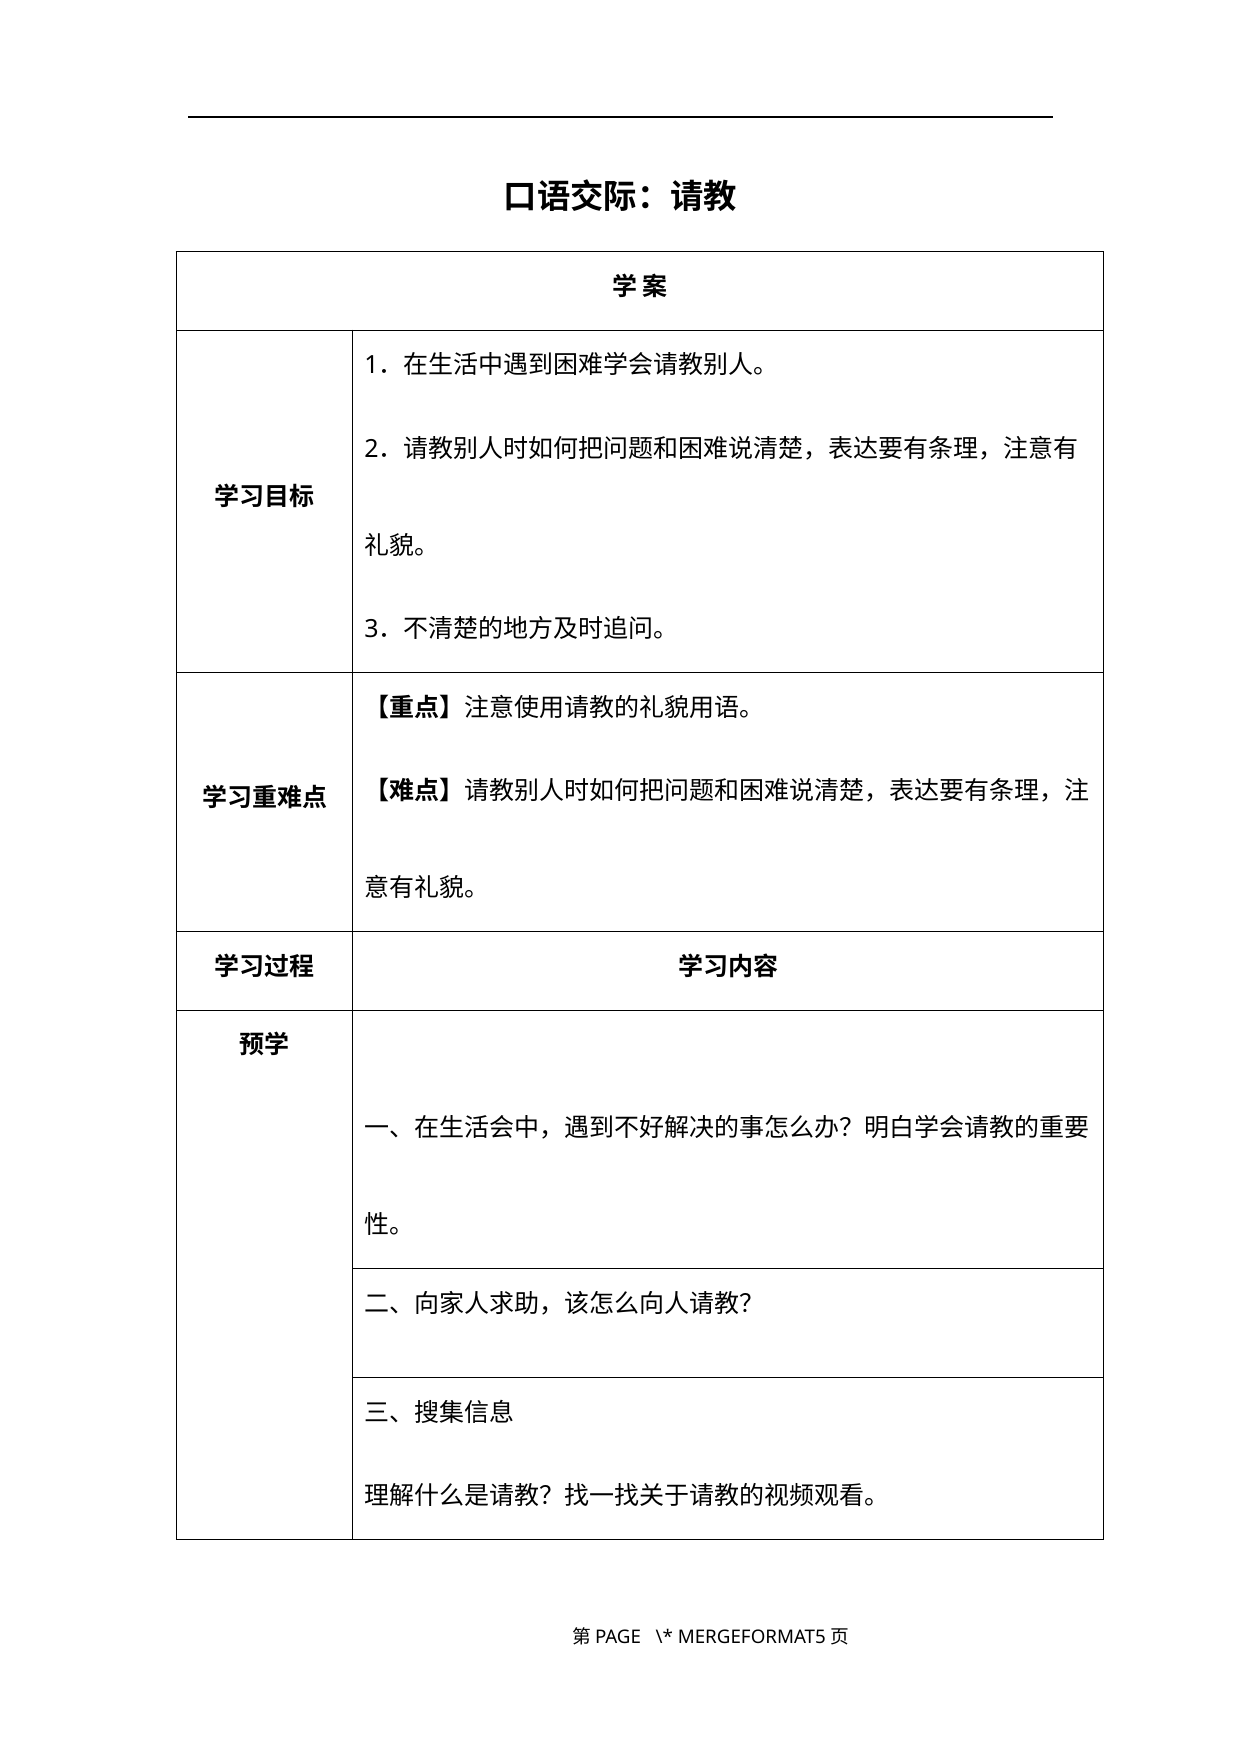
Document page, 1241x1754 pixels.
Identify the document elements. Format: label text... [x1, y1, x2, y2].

table_cell 学习内容 [353, 932, 1103, 1009]
table_cell 一、在生活会中，遇到不好解决的事怎么办？明白学会请教的重要性。 [353, 1011, 1103, 1268]
text 口语交际：请教 [187, 162, 1053, 227]
table_cell 1．在生活中遇到困难学会请教别人。 2．请教别人时如何把问题和困难说清楚，表达要有条理，注意有礼貌。 3．不清楚的地方及时追问。 [353, 331, 1103, 672]
table_cell 三、搜集信息 理解什么是请教？找一找关于请教的视频观看。 [353, 1378, 1103, 1538]
table_cell 学习目标 [177, 331, 352, 672]
table_cell 学习重难点 [177, 673, 352, 931]
table_header 学 案 [177, 252, 1103, 329]
table_cell 学习过程 [177, 932, 352, 1009]
table_cell 【重点】注意使用请教的礼貌用语。 【难点】请教别人时如何把问题和困难说清楚，表达要有条理，注意有礼貌。 [353, 673, 1103, 931]
table_cell 二、向家人求助，该怎么向人请教？ [353, 1269, 1103, 1377]
table_cell 预学 [177, 1011, 352, 1538]
